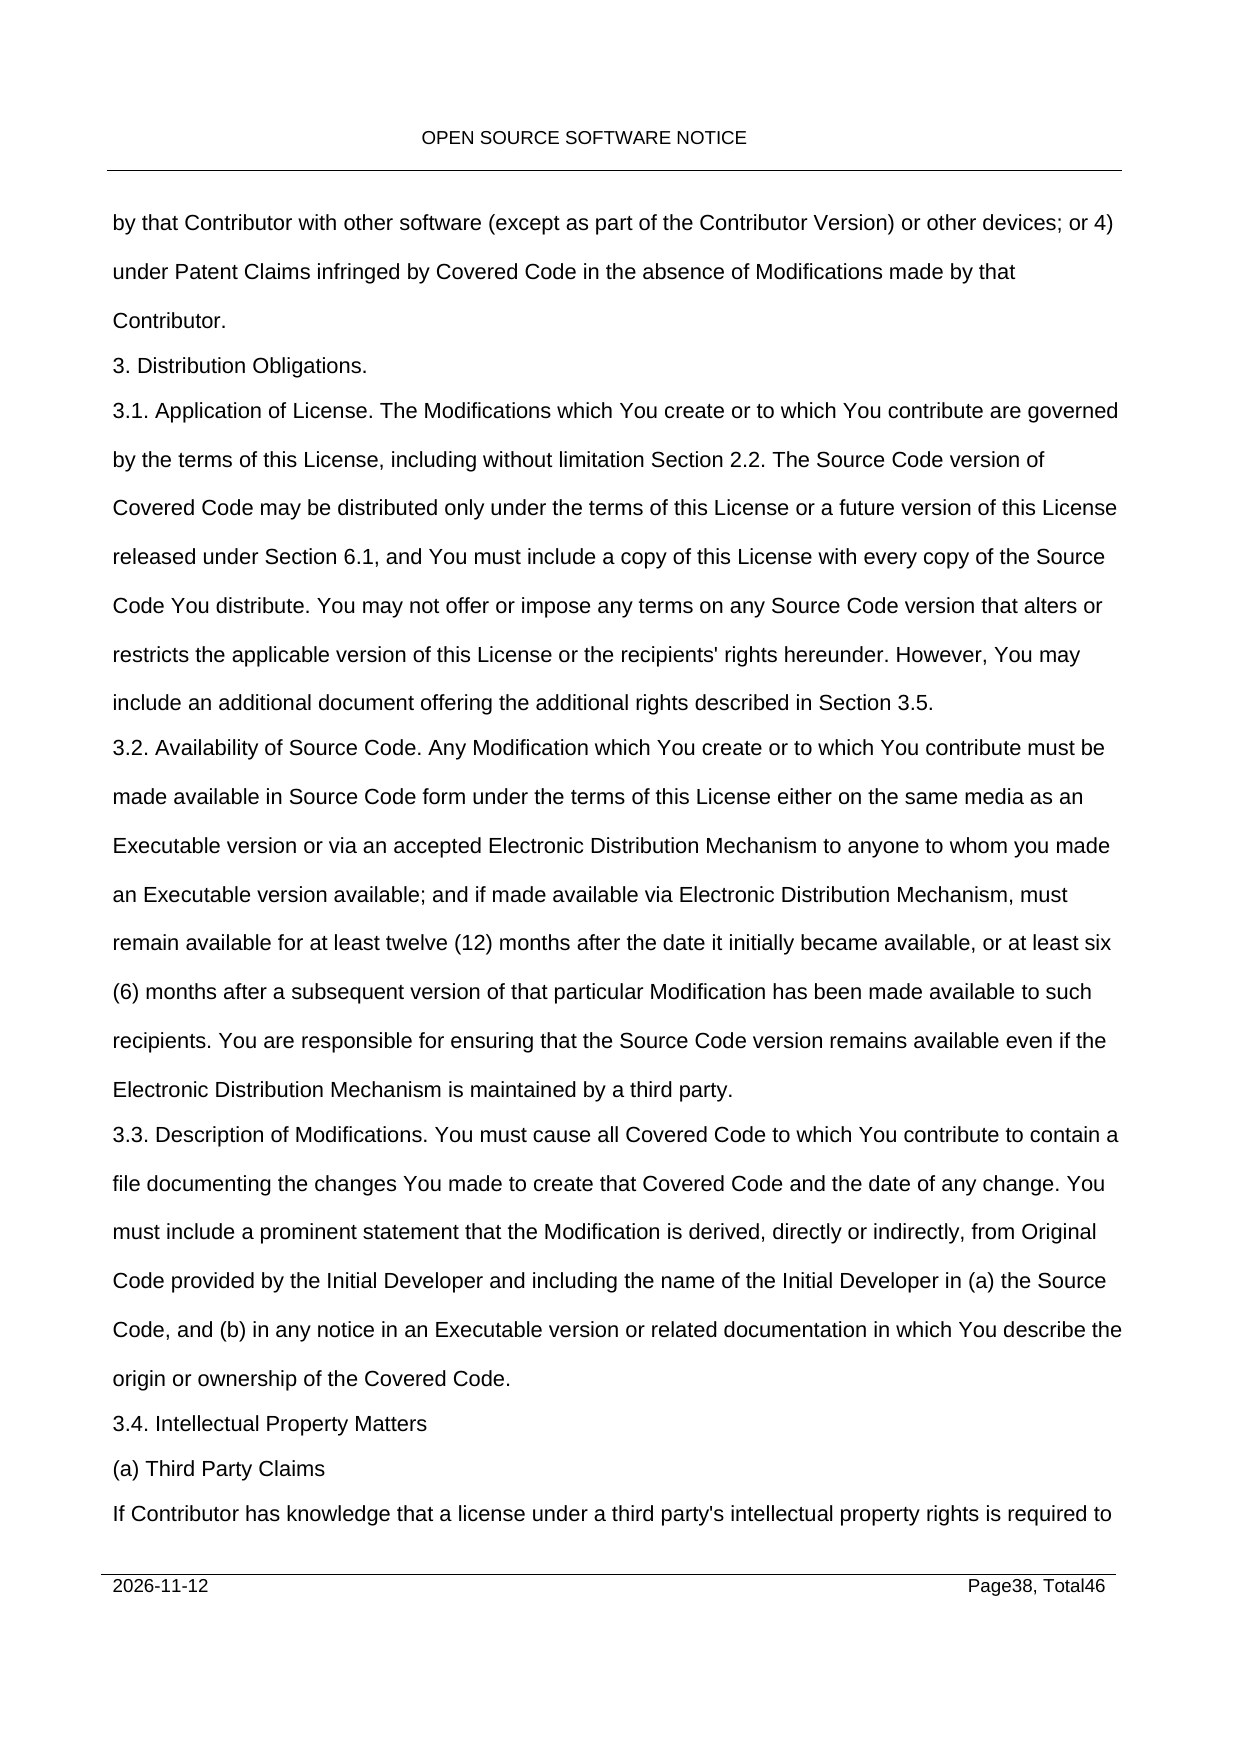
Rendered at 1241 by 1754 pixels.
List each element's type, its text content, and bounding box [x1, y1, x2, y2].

text 3. Distribution Obligations. [112, 349, 1128, 381]
text 3.3. Description of Modifications. You must cause all Covered Code to which You contribute to contain a file documenting the changes You made to create that Covered Code and the date of any change. You must include a prominent statement that the Modification is derived, directly or indirectly, from Original Code provided by the Initial Developer and including the name of the Initial Developer in (a) the Source Code, and (b) in any notice in an Executable version or related documentation in which You describe the origin or ownership of the Covered Code. [112, 1118, 1128, 1394]
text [112, 206, 1128, 336]
text 3.2. Availability of Source Code. Any Modification which You create or to which You contribute must be made available in Source Code form under the terms of this License either on the same media as an Executable version or via an accepted Electronic Distribution Mechanism to anyone to whom you made an Executable version available; and if made available via Electronic Distribution Mechanism, must remain available for at least twelve (12) months after the date it initially became available, or at least six (6) months after a subsequent version of that particular Modification has been made available to such recipients. You are responsible for ensuring that the Source Code version remains available even if the Electronic Distribution Mechanism is maintained by a third party. [112, 732, 1128, 1105]
text 3.4. Intellectual Property Matters [112, 1407, 1128, 1439]
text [112, 1497, 1128, 1529]
text (a) Third Party Claims [112, 1452, 1128, 1484]
text 3.1. Application of License. The Modifications which You create or to which You contribute are governed by the terms of this License, including without limitation Section 2.2. The Source Code version of Covered Code may be distributed only under the terms of this License or a future version of this License released under Section 6.1, and You must include a copy of this License with every copy of the Source Code You distribute. You may not offer or impose any terms on any Source Code version that alters or restricts the applicable version of this License or the recipients' rights hereunder. However, You may include an additional document offering the additional rights described in Section 3.5. [112, 394, 1128, 719]
